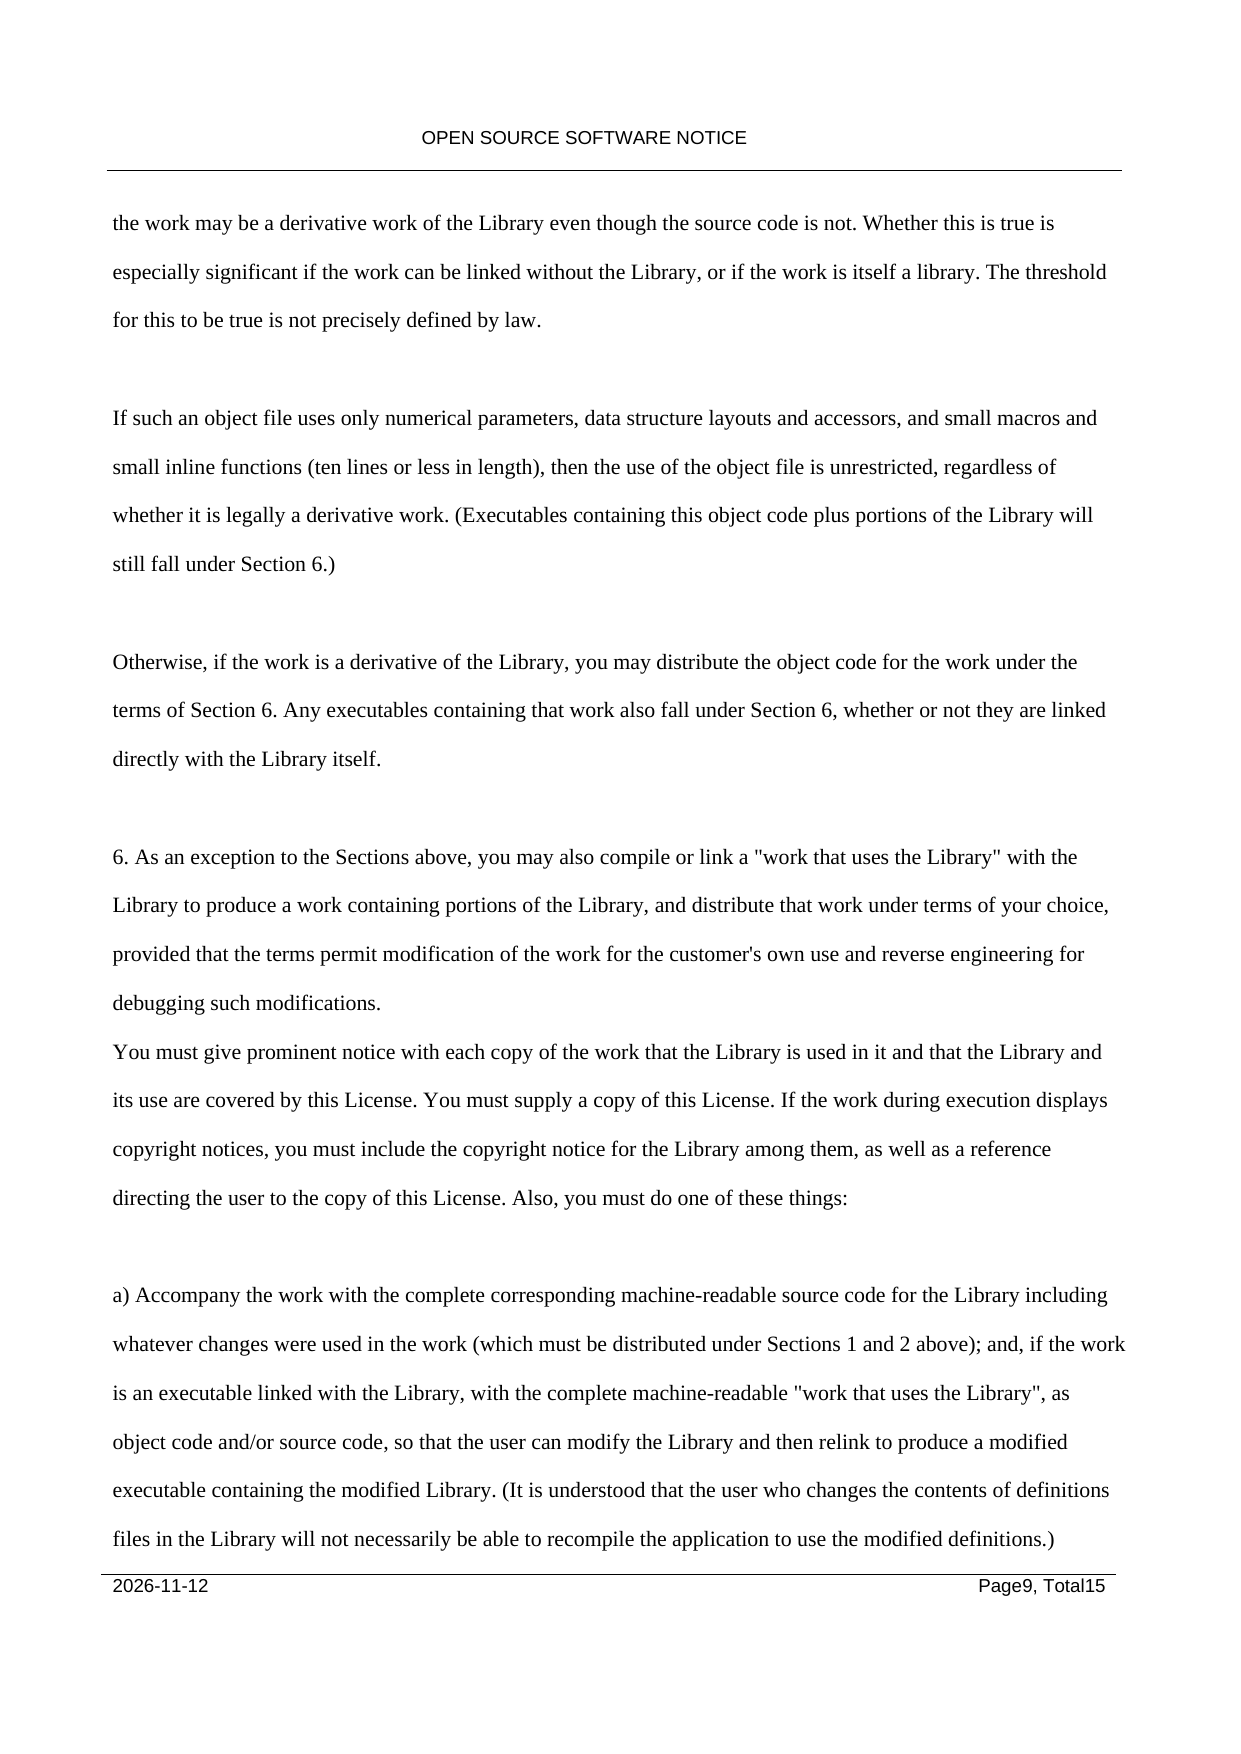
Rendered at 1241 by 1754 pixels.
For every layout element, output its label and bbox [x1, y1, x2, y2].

text [112, 206, 1128, 1555]
